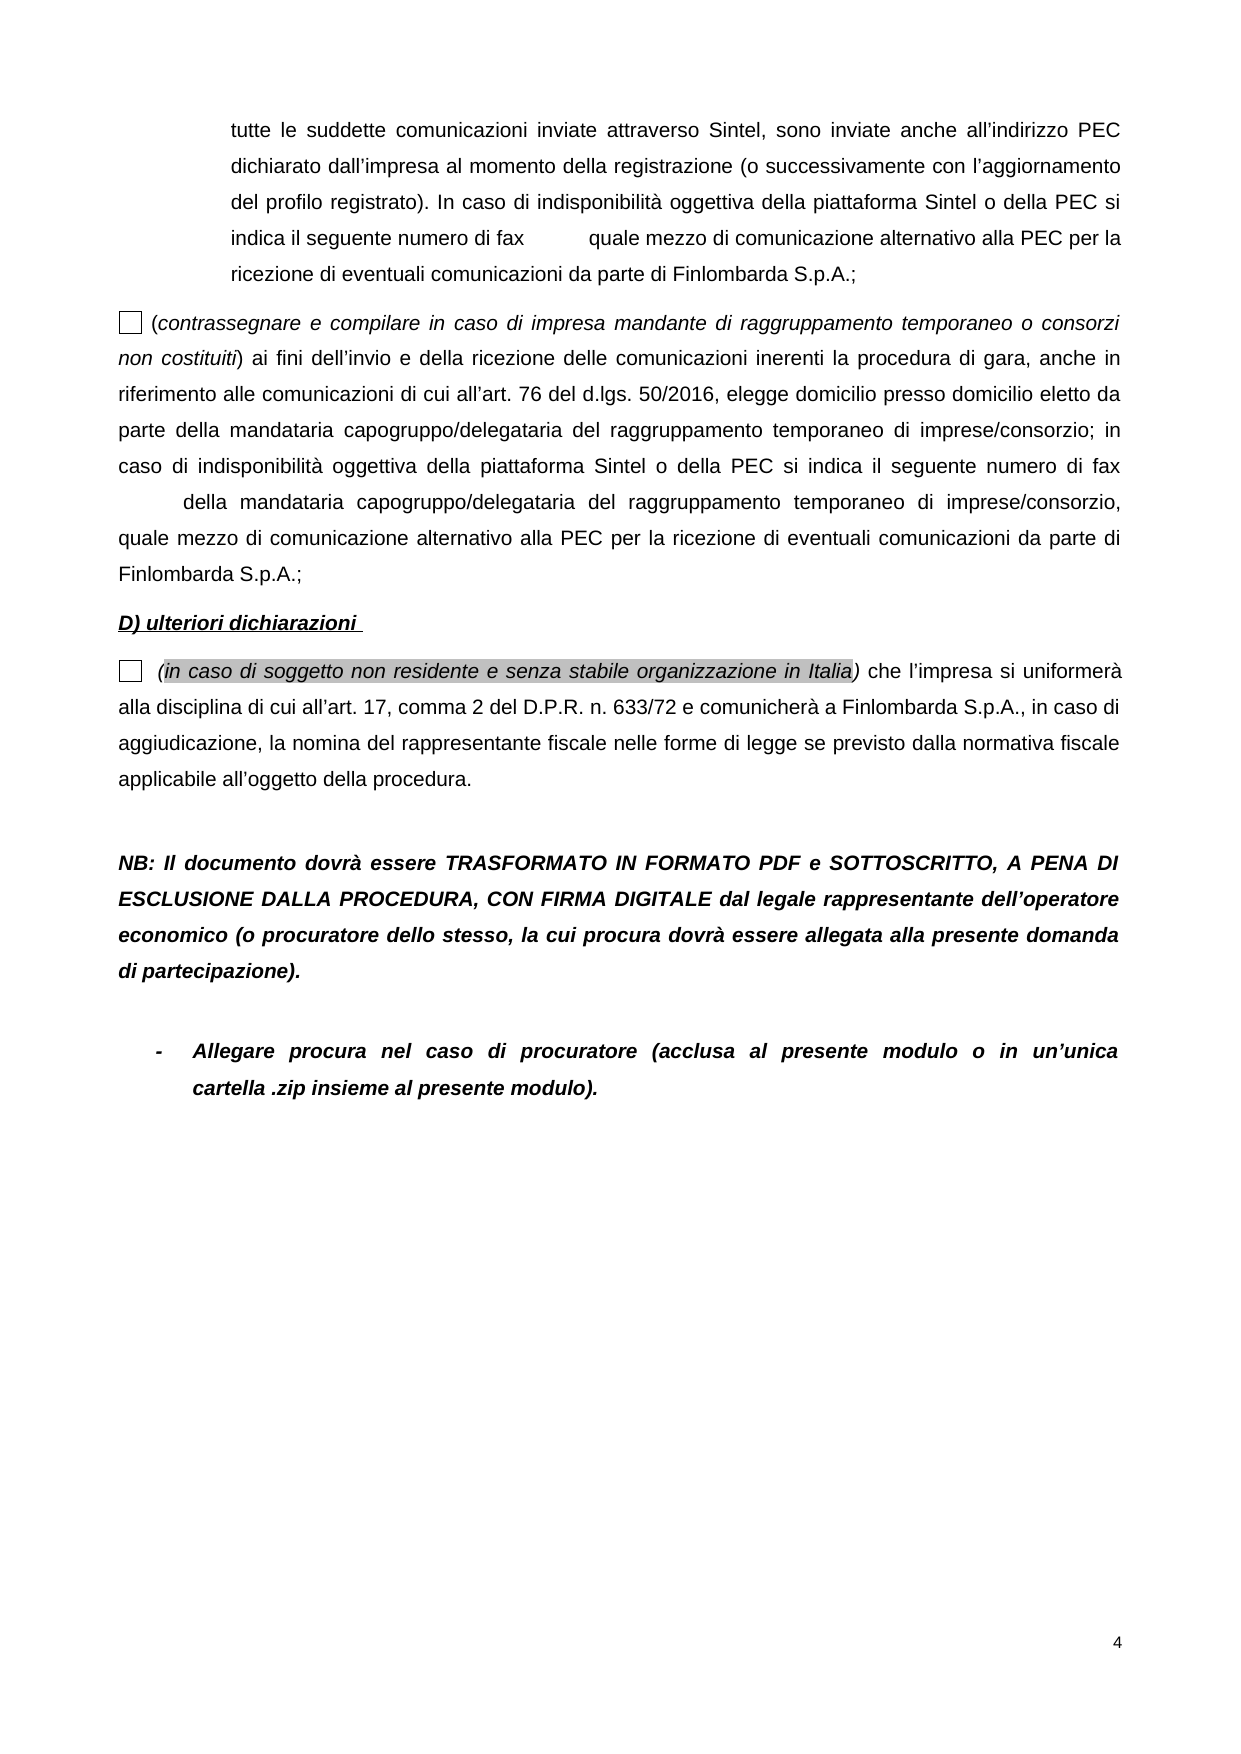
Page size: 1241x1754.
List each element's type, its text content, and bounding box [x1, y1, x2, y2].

text D) ulteriori dichiarazioni [118, 610, 1122, 634]
text (in caso di soggetto non residente e senza stabile organizzazione in Italia) che l’impresa si uniformerà alla disciplina di cui all’art. 17, comma 2 del D.P.R. n. 633/72 e comunicherà a Finlombarda S.p.A., in caso di aggiudicazione, la nomina del rappresentante fiscale nelle forme di legge se previsto dalla normativa fiscale applicabile all’oggetto della procedura. [118, 659, 1122, 790]
text (contrassegnare e compilare in caso di impresa mandante di raggruppamento temporaneo o consorzi non costituiti) ai fini dell’invio e della ricezione delle comunicazioni inerenti la procedura di gara, anche in riferimento alle comunicazioni di cui all’art. 76 del d.lgs. 50/2016, elegge domicilio presso domicilio eletto da parte della mandataria capogruppo/delegataria del raggruppamento temporaneo di imprese/consorzio; in caso di indisponibilità oggettiva della piattaforma Sintel o della PEC si indica il seguente numero di fax della mandataria capogruppo/delegataria del raggruppamento temporaneo di imprese/consorzio, quale mezzo di comunicazione alternativo alla PEC per la ricezione di eventuali comunicazioni da parte di Finlombarda S.p.A.; [118, 310, 1122, 586]
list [193, 118, 1122, 286]
list Allegare procura nel caso di procuratore (acclusa al presente modulo o in un’unica cartella .zip insieme al presente modulo). [155, 1039, 1122, 1099]
text NB: Il documento dovrà essere TRASFORMATO IN FORMATO PDF e SOTTOSCRITTO, A PENA DI ESCLUSIONE DALLA PROCEDURA, CON FIRMA DIGITALE dal legale rappresentante dell’operatore economico (o procuratore dello stesso, la cui procura dovrà essere allegata alla presente domanda di partecipazione). [118, 851, 1122, 983]
